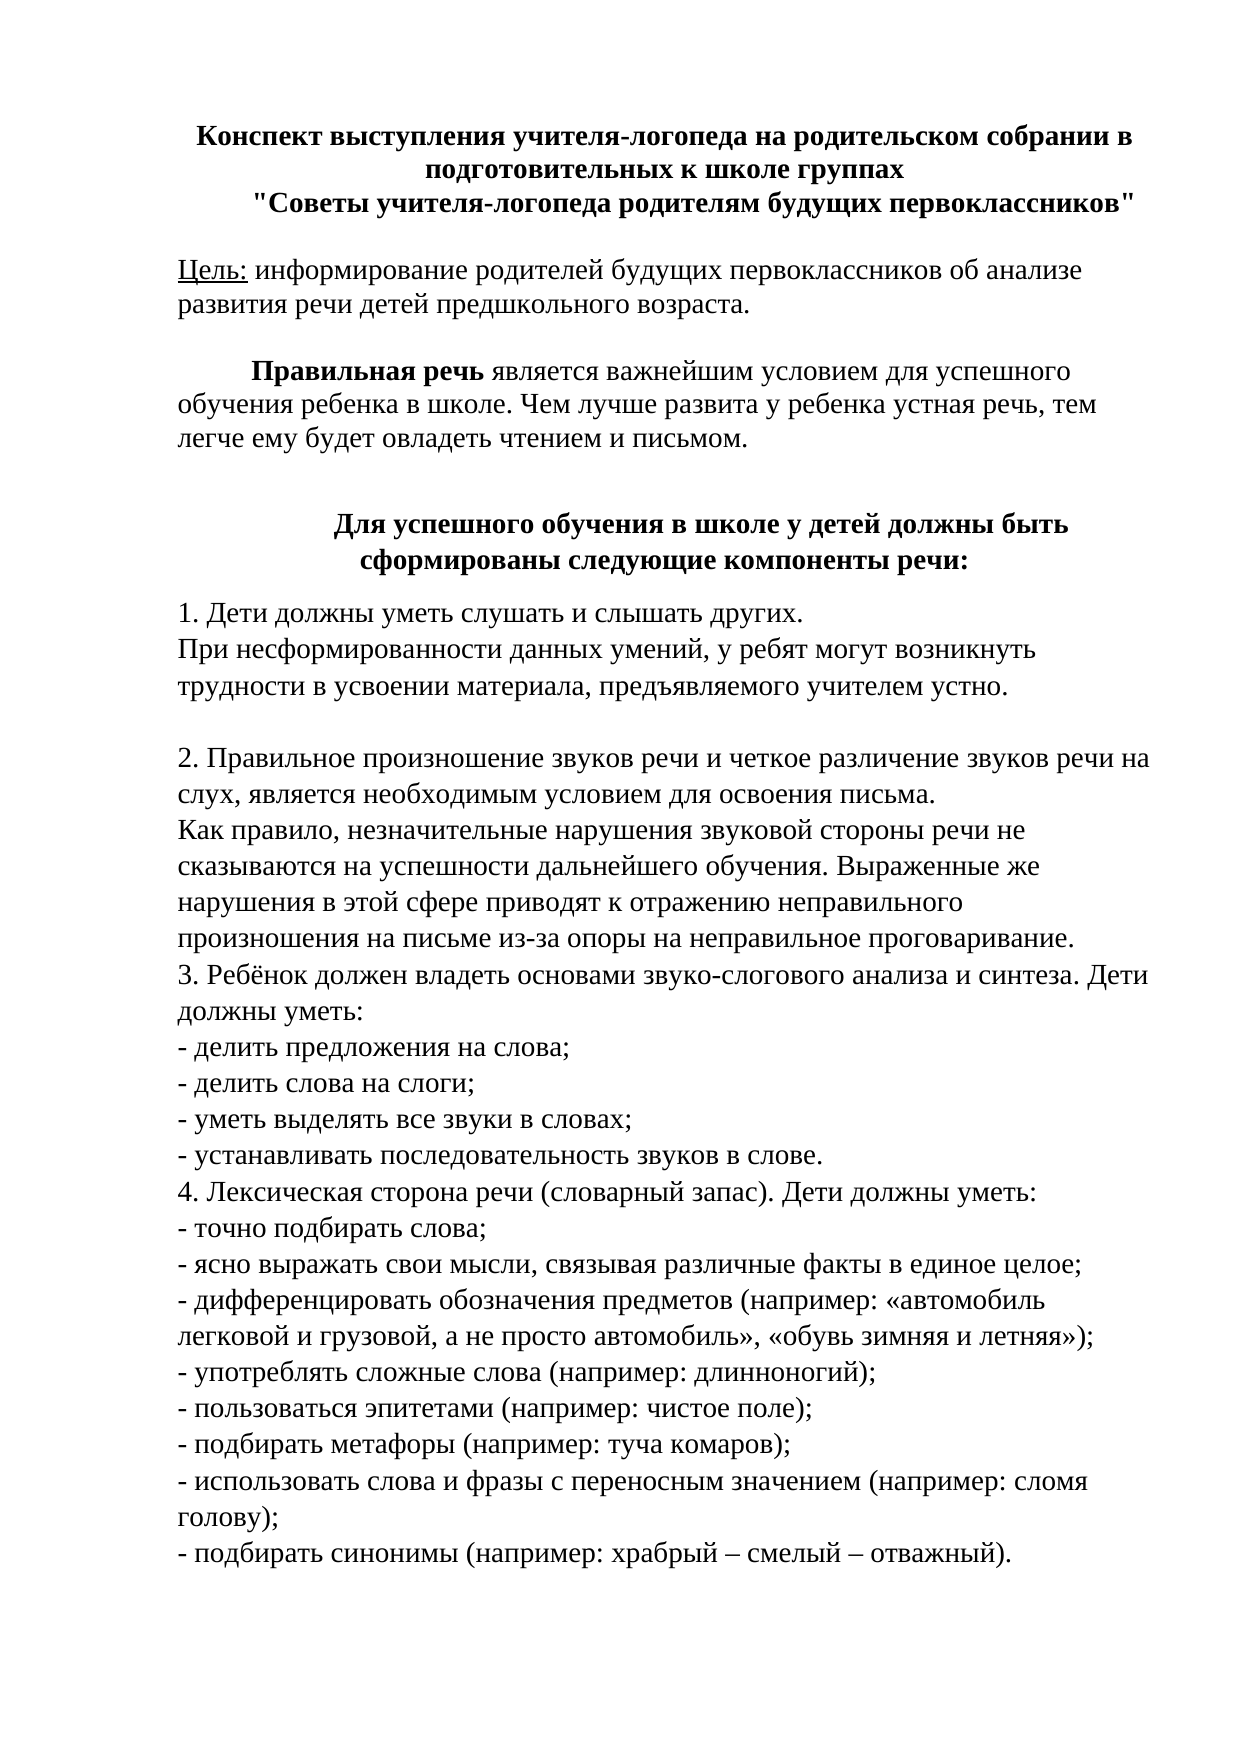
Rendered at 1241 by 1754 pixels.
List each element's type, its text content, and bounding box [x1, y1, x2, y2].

text "Советы учителя-логопеда родителям будущих первоклассников" [236, 185, 1152, 219]
text Для успешного обучения в школе у детей должны быть сформированы следующие компоненты речи: [177, 506, 1152, 576]
text Правильная речь является важнейшим условием для успешного обучения ребенка в школе. Чем лучше развита у ребенка устная речь, тем легче ему будет овладеть чтением и письмом. [177, 319, 1152, 453]
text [177, 595, 1152, 1605]
text Конспект выступления учителя-логопеда на родительском собрании в подготовительных к школе группах [177, 118, 1152, 185]
text Цель: информирование родителей будущих первоклассников об анализе развития речи детей предшкольного возраста. [177, 252, 1152, 319]
